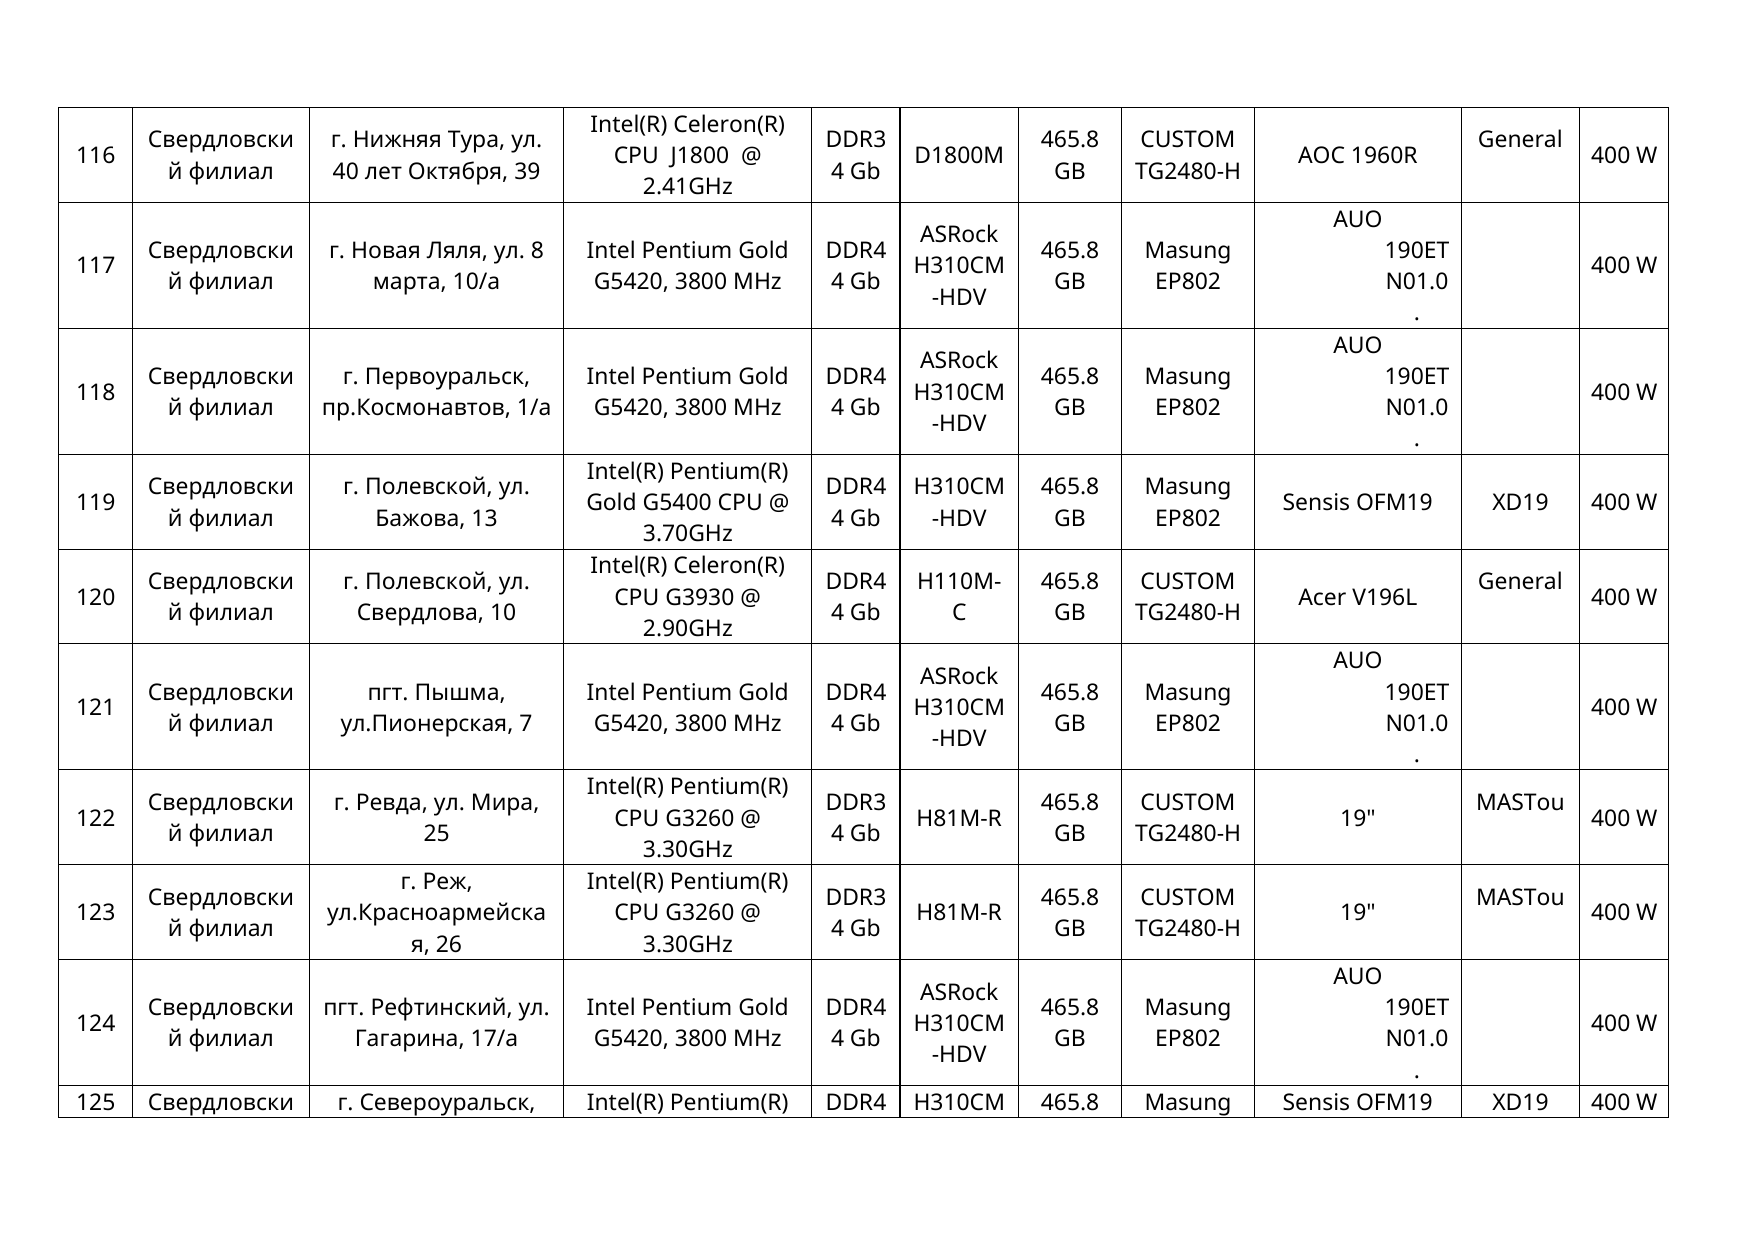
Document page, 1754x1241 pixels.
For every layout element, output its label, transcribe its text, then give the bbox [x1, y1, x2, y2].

table_cell H110M-C [901, 550, 1018, 643]
table_cell AOC 1960R [1255, 108, 1461, 202]
table_cell DDR3 4 Gb [812, 865, 899, 959]
table_cell CUSTOM TG2480-H [1122, 770, 1254, 864]
table_cell Свердловский филиал [133, 1086, 309, 1117]
table_cell Свердловский филиал [133, 960, 309, 1085]
table_cell г. Нижняя Тура, ул. 40 лет Октября, 39 [310, 108, 563, 202]
table_cell 19" [1255, 770, 1461, 864]
table_cell Свердловский филиал [133, 550, 309, 643]
table_cell г. Полевской, ул. Бажова, 13 [310, 455, 563, 548]
table_cell GeneralT [1462, 550, 1579, 643]
table_cell 465.8 GB [1019, 550, 1121, 643]
table_cell Intel Pentium Gold G5420, 3800 MHz [564, 644, 811, 769]
table_cell Intel(R) Celeron(R) CPU G3930 @ 2.90GHz [564, 550, 811, 643]
table_cell DDR4 4 Gb [812, 1086, 899, 1117]
table_cell Intel(R) Pentium(R) CPU G3260 @ 3.30GHz [564, 770, 811, 864]
table_cell Acer V196L [1255, 550, 1461, 643]
table_cell 400 W [1580, 960, 1668, 1085]
table_cell 123 [59, 865, 132, 959]
table_cell Masung EP802 [1122, 960, 1254, 1085]
table_cell ASRock H310CM-HDV [901, 960, 1018, 1085]
table_cell 465.8 GB [1019, 455, 1121, 548]
table_cell [1462, 329, 1579, 454]
table_cell Sensis OFM19 [1255, 1086, 1461, 1117]
table_cell DDR4 4 Gb [812, 329, 899, 454]
table_cell DDR4 4 Gb [812, 550, 899, 643]
table_cell Intel Pentium Gold G5420, 3800 MHz [564, 203, 811, 328]
table_cell 465.8 GB [1019, 108, 1121, 202]
table_cell Свердловский филиал [133, 108, 309, 202]
table_cell MASTouch [1462, 770, 1579, 864]
table_cell 400 W [1580, 550, 1668, 643]
table_cell [1462, 203, 1579, 328]
table_cell Intel(R) Celeron(R) CPU J1800 @ 2.41GHz [564, 108, 811, 202]
table_cell Masung EP802 [1122, 455, 1254, 548]
table_cell 122 [59, 770, 132, 864]
table_cell г. Новая Ляля, ул. 8 марта, 10/а [310, 203, 563, 328]
table_cell [1462, 960, 1579, 1085]
table_cell H310CM-HDV [901, 455, 1018, 548]
table_cell Sensis OFM19 [1255, 455, 1461, 548]
table_cell 400 W [1580, 203, 1668, 328]
table_cell DDR4 4 Gb [812, 203, 899, 328]
table_cell CUSTOM TG2480-H [1122, 865, 1254, 959]
table_cell AUO 190ETN01.0. [1255, 644, 1461, 769]
table_cell 121 [59, 644, 132, 769]
table_cell AUO 190ETN01.0. [1255, 203, 1461, 328]
table_cell пгт. Рефтинский, ул. Гагарина, 17/а [310, 960, 563, 1085]
table_cell 465.8 GB [1019, 329, 1121, 454]
table_cell 400 W [1580, 455, 1668, 548]
table_cell Свердловский филиал [133, 644, 309, 769]
table_cell Свердловский филиал [133, 455, 309, 548]
table_cell 400 W [1580, 1086, 1668, 1117]
table_cell г. Реж, ул.Красноармейская, 26 [310, 865, 563, 959]
table_cell DDR4 4 Gb [812, 455, 899, 548]
table_cell [1462, 644, 1579, 769]
table_cell ASRock H310CM-HDV [901, 203, 1018, 328]
table_cell 120 [59, 550, 132, 643]
table_cell пгт. Пышма, ул.Пионерская, 7 [310, 644, 563, 769]
table_cell XD19 [1462, 1086, 1579, 1117]
table_cell XD19 [1462, 455, 1579, 548]
table_cell Masung EP802 [1122, 1086, 1254, 1117]
table_cell Intel Pentium Gold G5420, 3800 MHz [564, 960, 811, 1085]
table_cell GeneralT [1462, 108, 1579, 202]
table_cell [564, 1086, 811, 1117]
table_cell DDR4 4 Gb [812, 960, 899, 1085]
table_cell Свердловский филиал [133, 770, 309, 864]
table_cell CUSTOM TG2480-H [1122, 108, 1254, 202]
table_cell 19" [1255, 865, 1461, 959]
table_cell DDR4 4 Gb [812, 644, 899, 769]
table_cell Свердловский филиал [133, 329, 309, 454]
table_cell 465.8 GB [1019, 1086, 1121, 1117]
table_cell H310CM-HDV [901, 1086, 1018, 1117]
table_cell 400 W [1580, 865, 1668, 959]
table_cell Masung EP802 [1122, 203, 1254, 328]
table_cell CUSTOM TG2480-H [1122, 550, 1254, 643]
table_cell 465.8 GB [1019, 203, 1121, 328]
table_cell 400 W [1580, 644, 1668, 769]
table_cell ASRock H310CM-HDV [901, 329, 1018, 454]
table_cell 116 [59, 108, 132, 202]
table_cell ASRock H310CM-HDV [901, 644, 1018, 769]
table_cell 465.8 GB [1019, 865, 1121, 959]
table_cell D1800M [901, 108, 1018, 202]
table_cell MASTouch [1462, 865, 1579, 959]
table_cell DDR3 4 Gb [812, 108, 899, 202]
table_cell H81M-R [901, 770, 1018, 864]
table_cell Intel Pentium Gold G5420, 3800 MHz [564, 329, 811, 454]
table_cell Свердловский филиал [133, 865, 309, 959]
table_cell г. Ревда, ул. Мира, 25 [310, 770, 563, 864]
table_cell AUO 190ETN01.0. [1255, 960, 1461, 1085]
table_cell Masung EP802 [1122, 329, 1254, 454]
table_cell 117 [59, 203, 132, 328]
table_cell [310, 1086, 563, 1117]
table_cell г. Полевской, ул. Свердлова, 10 [310, 550, 563, 643]
table_cell 124 [59, 960, 132, 1085]
table_cell 118 [59, 329, 132, 454]
table_cell 465.8 GB [1019, 644, 1121, 769]
table_cell 400 W [1580, 329, 1668, 454]
table_cell H81M-R [901, 865, 1018, 959]
table_cell Intel(R) Pentium(R) Gold G5400 CPU @ 3.70GHz [564, 455, 811, 548]
table_cell 465.8 GB [1019, 770, 1121, 864]
table_cell 465.8 GB [1019, 960, 1121, 1085]
table_cell AUO 190ETN01.0. [1255, 329, 1461, 454]
table_cell DDR3 4 Gb [812, 770, 899, 864]
table_cell 400 W [1580, 108, 1668, 202]
table_cell 400 W [1580, 770, 1668, 864]
table_cell 125 [59, 1086, 132, 1117]
table_cell г. Первоуральск, пр.Космонавтов, 1/а [310, 329, 563, 454]
table_cell Intel(R) Pentium(R) CPU G3260 @ 3.30GHz [564, 865, 811, 959]
table_cell 119 [59, 455, 132, 548]
table_cell Masung EP802 [1122, 644, 1254, 769]
table_cell Свердловский филиал [133, 203, 309, 328]
